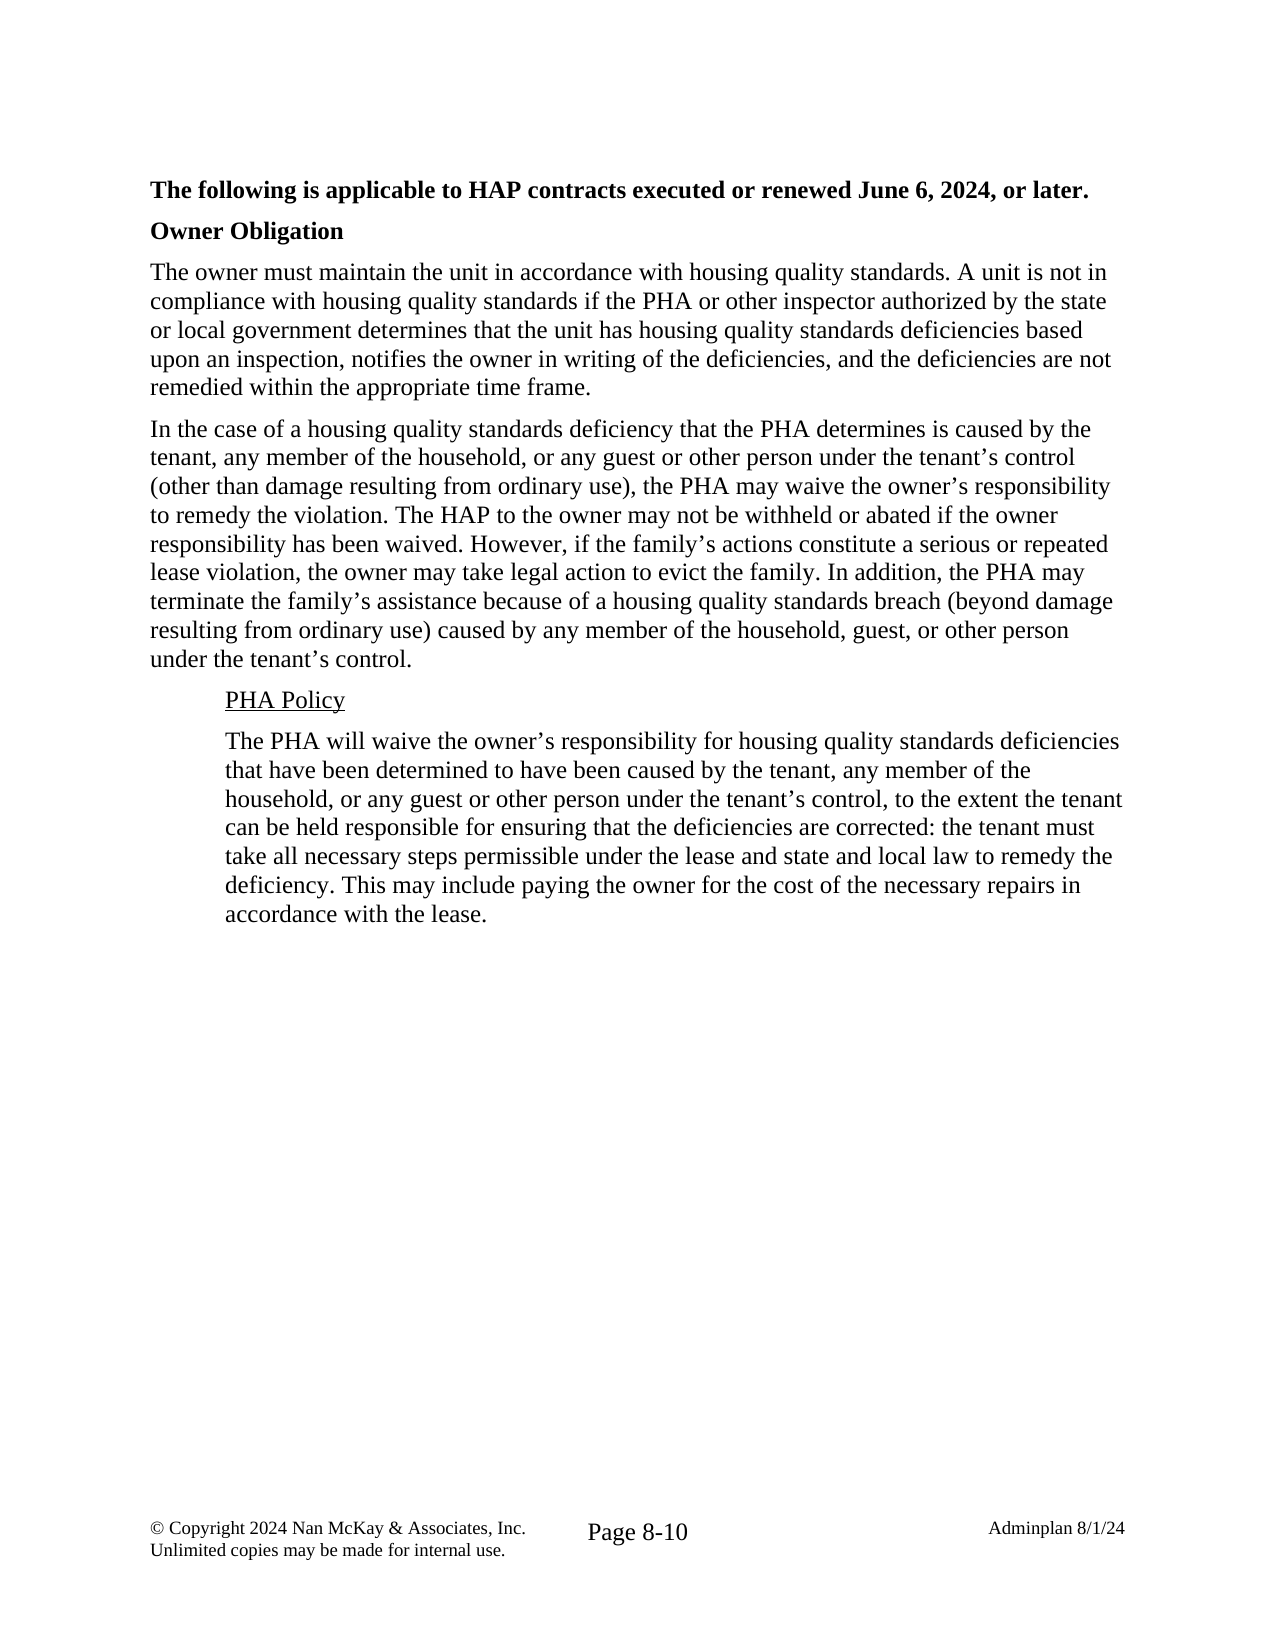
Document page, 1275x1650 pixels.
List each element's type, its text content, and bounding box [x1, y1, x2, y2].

text In the case of a housing quality standards deficiency that the PHA determines is caused by the tenant, any member of the household, or any guest or other person under the tenant’s control (other than damage resulting from ordinary use), the PHA may waive the owner’s responsibility to remedy the violation. The HAP to the owner may not be withheld or abated if the owner responsibility has been waived. However, if the family’s actions constitute a serious or repeated lease violation, the owner may take legal action to evict the family. In addition, the PHA may terminate the family’s assistance because of a housing quality standards breach (beyond damage resulting from ordinary use) caused by any member of the household, guest, or other person under the tenant’s control. [150, 414, 1125, 672]
text The owner must maintain the unit in accordance with housing quality standards. A unit is not in compliance with housing quality standards if the PHA or other inspector authorized by the state or local government determines that the unit has housing quality standards deficiencies based upon an inspection, notifies the owner in writing of the deficiencies, and the deficiencies are not remedied within the appropriate time frame. [150, 257, 1125, 401]
text The PHA will waive the owner’s responsibility for housing quality standards deficiencies that have been determined to have been caused by the tenant, any member of the household, or any guest or other person under the tenant’s control, to the extent the tenant can be held responsible for ensuring that the deficiencies are corrected: the tenant must take all necessary steps permissible under the lease and state and local law to remedy the deficiency. This may include paying the owner for the cost of the necessary repairs in accordance with the lease. [225, 726, 1125, 927]
text Owner Obligation [150, 216, 1125, 245]
text PHA Policy [225, 685, 1125, 714]
text The following is applicable to HAP contracts executed or renewed June 6, 2024, or later. [150, 175, 1125, 204]
